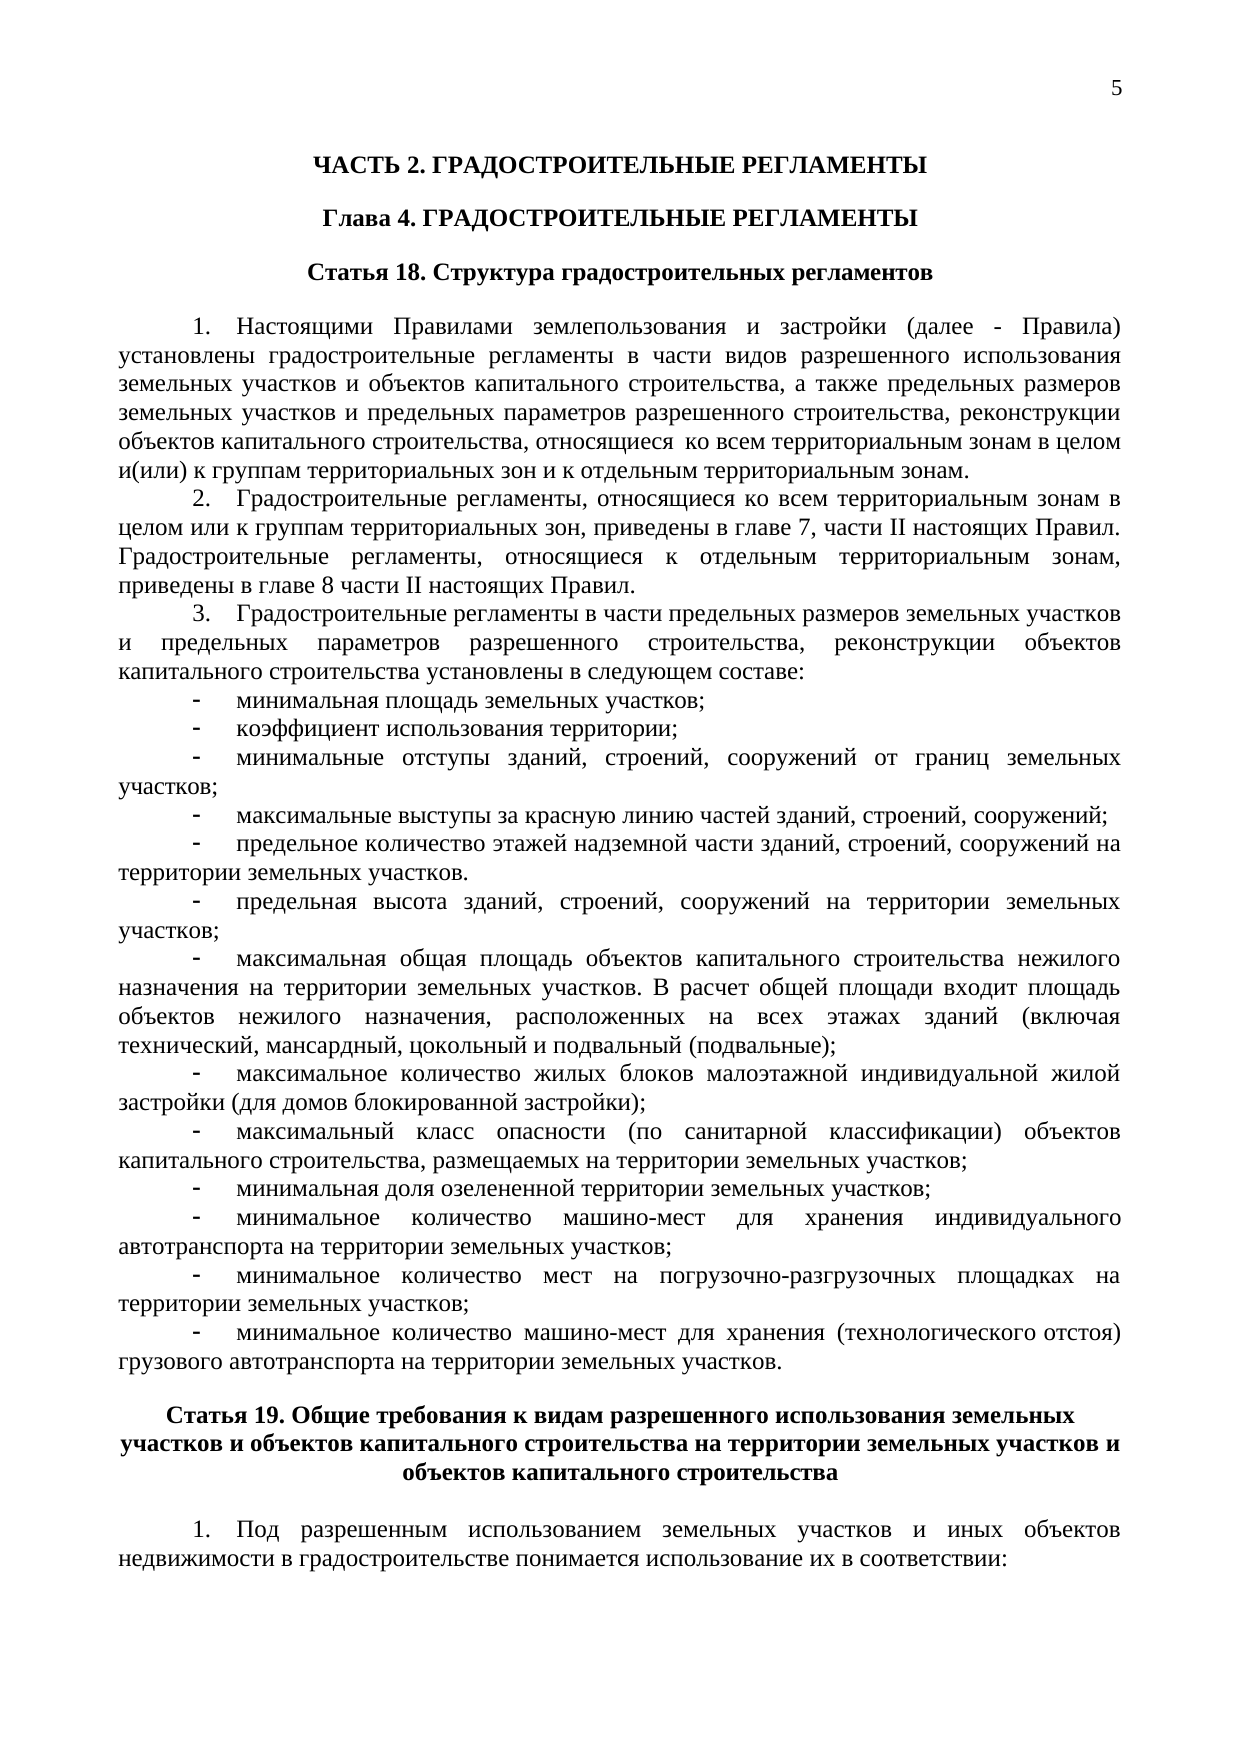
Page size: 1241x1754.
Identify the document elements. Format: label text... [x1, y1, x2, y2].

list минимальные отступы зданий, строений, сооружений от границ земельных участков; [118, 742, 1121, 800]
list максимальные выступы за красную линию частей зданий, строений, сооружений; [118, 800, 1121, 828]
list максимальная общая площадь объектов капитального строительства нежилого назначения на территории земельных участков. В расчет общей площади входит площадь объектов нежилого назначения, расположенных на всех этажах зданий (включая технический, мансардный, цокольный и подвальный (подвальные); [118, 943, 1121, 1058]
list максимальный класс опасности (по санитарной классификации) объектов капитального строительства, размещаемых на территории земельных участков; [118, 1116, 1121, 1173]
list минимальное количество машино-мест для хранения (технологического отстоя) грузового автотранспорта на территории земельных участков. [118, 1317, 1121, 1375]
subtitle Глава 4. ГРАДОСТРОИТЕЛЬНЫЕ РЕГЛАМЕНТЫ [118, 203, 1122, 232]
subtitle Статья 19. Общие требования к видам разрешенного использования земельных участков и объектов капитального строительства на территории земельных участков и объектов капитального строительства [118, 1400, 1122, 1486]
list предельная высота зданий, строений, сооружений на территории земельных участков; [118, 886, 1121, 943]
list Под разрешенным использованием земельных участков и иных объектов недвижимости в градостроительстве понимается использование их в соответствии: [118, 1514, 1122, 1572]
subtitle ЧАСТЬ 2. ГРАДОСТРОИТЕЛЬНЫЕ РЕГЛАМЕНТЫ [118, 150, 1122, 178]
list Настоящими Правилами землепользования и застройки (далее - Правила) установлены градостроительные регламенты в части видов разрешенного использования земельных участков и объектов капитального строительства, а также предельных размеров земельных участков и предельных параметров разрешенного строительства, реконструкции объектов капитального строительства, относящиеся ко всем территориальным зонам в целом и(или) к группам территориальных зон и к отдельным территориальным зонам. [118, 311, 1122, 483]
list минимальная доля озелененной территории земельных участков; [118, 1173, 1121, 1202]
list минимальная площадь земельных участков; [118, 685, 1121, 713]
list коэффициент использования территории; [118, 713, 1121, 742]
list предельное количество этажей надземной части зданий, строений, сооружений на территории земельных участков. [118, 828, 1121, 886]
list минимальное количество машино-мест для хранения индивидуального автотранспорта на территории земельных участков; [118, 1202, 1121, 1260]
list максимальное количество жилых блоков малоэтажной индивидуальной жилой застройки (для домов блокированной застройки); [118, 1058, 1121, 1116]
subtitle Статья 18. Структура градостроительных регламентов [118, 257, 1122, 286]
list Градостроительные регламенты, относящиеся ко всем территориальным зонам в целом или к группам территориальных зон, приведены в главе 7, части II настоящих Правил. Градостроительные регламенты, относящиеся к отдельным территориальным зонам, приведены в главе 8 части II настоящих Правил. [118, 483, 1122, 598]
list Градостроительные регламенты в части предельных размеров земельных участков и предельных параметров разрешенного строительства, реконструкции объектов капитального строительства установлены в следующем составе: [118, 598, 1122, 685]
list минимальное количество мест на погрузочно-разгрузочных площадках на территории земельных участков; [118, 1260, 1121, 1317]
